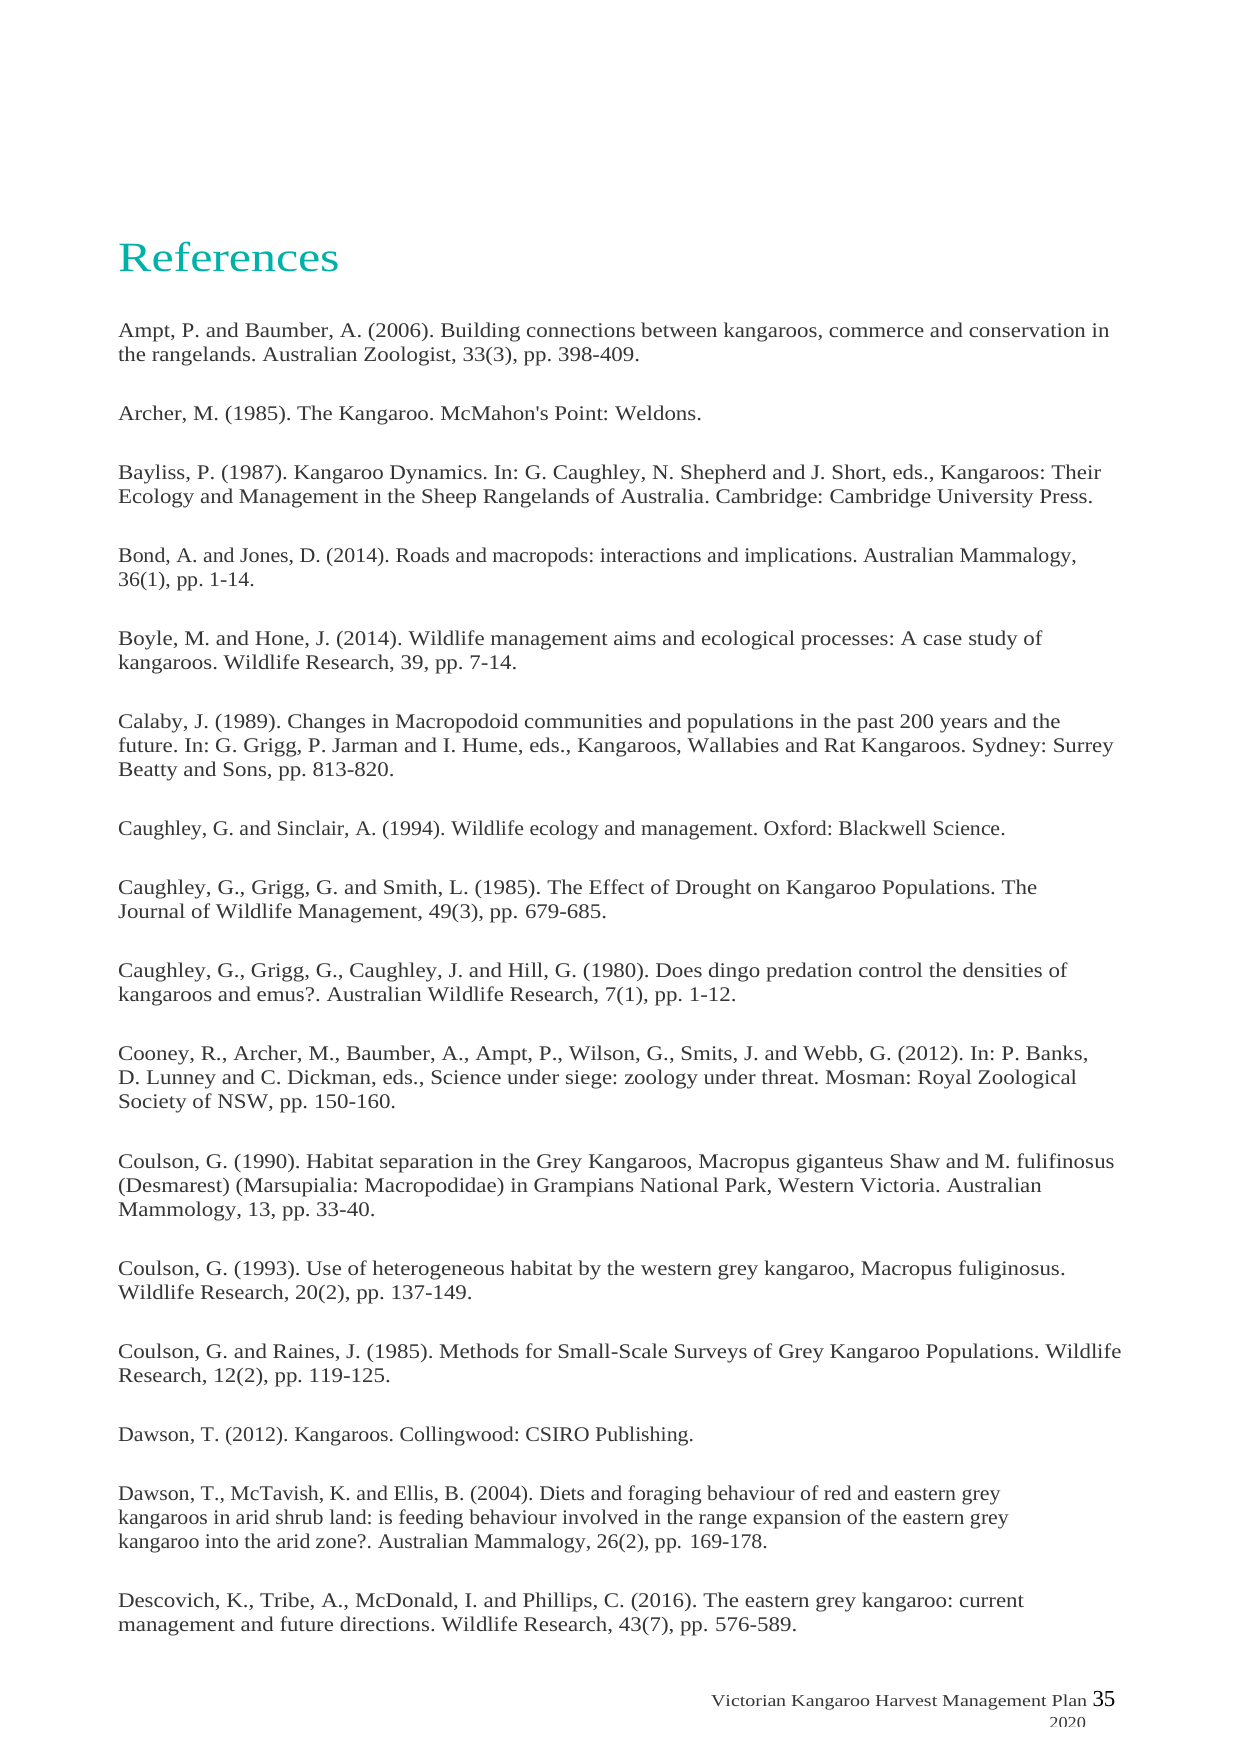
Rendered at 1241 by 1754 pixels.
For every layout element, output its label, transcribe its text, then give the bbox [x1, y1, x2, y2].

text Descovich, K., Tribe, A., McDonald, I. and Phillips, C. (2016). The eastern grey kangaroo: current management and future directions. Wildlife Research, 43(7), pp. 576-589. [118, 1588, 1081, 1636]
text Bond, A. and Jones, D. (2014). Roads and macropods: interactions and implications. Australian Mammalogy, 36(1), pp. 1-14. [118, 543, 1105, 591]
text Coulson, G. and Raines, J. (1985). Methods for Small-Scale Surveys of Grey Kangaroo Populations. Wildlife Research, 12(2), pp. 119-125. [118, 1339, 1124, 1387]
text Coulson, G. (1993). Use of heterogeneous habitat by the western grey kangaroo, Macropus fuliginosus. [118, 1256, 1171, 1279]
text Caughley, G. and Sinclair, A. (1994). Wildlife ecology and management. Oxford: Blackwell Science. [118, 816, 1171, 840]
text Dawson, T., McTavish, K. and Ellis, B. (2004). Diets and foraging behaviour of red and eastern grey kangaroos in arid shrub land: is feeding behaviour involved in the range expansion of the eastern grey kangaroo into the arid zone?. Australian Mammalogy, 26(2), pp. 169-178. [118, 1481, 1081, 1553]
text Caughley, G., Grigg, G. and Smith, L. (1985). The Effect of Drought on Kangaroo Populations. The Journal of Wildlife Management, 49(3), pp. 679-685. [118, 875, 1105, 923]
text Caughley, G., Grigg, G., Caughley, J. and Hill, G. (1980). Does dingo predation control the densities of kangaroos and emus?. Australian Wildlife Research, 7(1), pp. 1-12. [118, 958, 1070, 1006]
text Wildlife Research, 20(2), pp. 137-149. [118, 1280, 1171, 1304]
text Coulson, G. (1990). Habitat separation in the Grey Kangaroos, Macropus giganteus Shaw and M. fulifinosus (Desmarest) (Marsupialia: Macropodidae) in Grampians National Park, Western Victoria. Australian Mammology, 13, pp. 33-40. [118, 1148, 1122, 1221]
text Dawson, T. (2012). Kangaroos. Collingwood: CSIRO Publishing. [118, 1422, 1171, 1446]
text Bayliss, P. (1987). Kangaroo Dynamics. In: G. Caughley, N. Shepherd and J. Short, eds., Kangaroos: Their Ecology and Management in the Sheep Rangelands of Australia. Cambridge: Cambridge University Press. [118, 460, 1122, 508]
text Cooney, R., Archer, M., Baumber, A., Ampt, P., Wilson, G., Smits, J. and Webb, G. (2012). In: P. Banks, D. Lunney and C. Dickman, eds., Science under siege: zoology under threat. Mosman: Royal Zoological Society of NSW, pp. 150-160. [118, 1041, 1105, 1113]
text Archer, M. (1985). The Kangaroo. McMahon's Point: Weldons. [118, 401, 1171, 425]
text Calaby, J. (1989). Changes in Macropodoid communities and populations in the past 200 years and the future. In: G. Grigg, P. Jarman and I. Hume, eds., Kangaroos, Wallabies and Rat Kangaroos. Sydney: Surrey Beatty and Sons, pp. 813-820. [118, 709, 1119, 781]
text Boyle, M. and Hone, J. (2014). Wildlife management aims and ecological processes: A case study of kangaroos. Wildlife Research, 39, pp. 7-14. [118, 626, 1045, 674]
subtitle References [118, 232, 1171, 280]
text Ampt, P. and Baumber, A. (2006). Building connections between kangaroos, commerce and conservation in the rangelands. Australian Zoologist, 33(3), pp. 398-409. [118, 318, 1112, 366]
